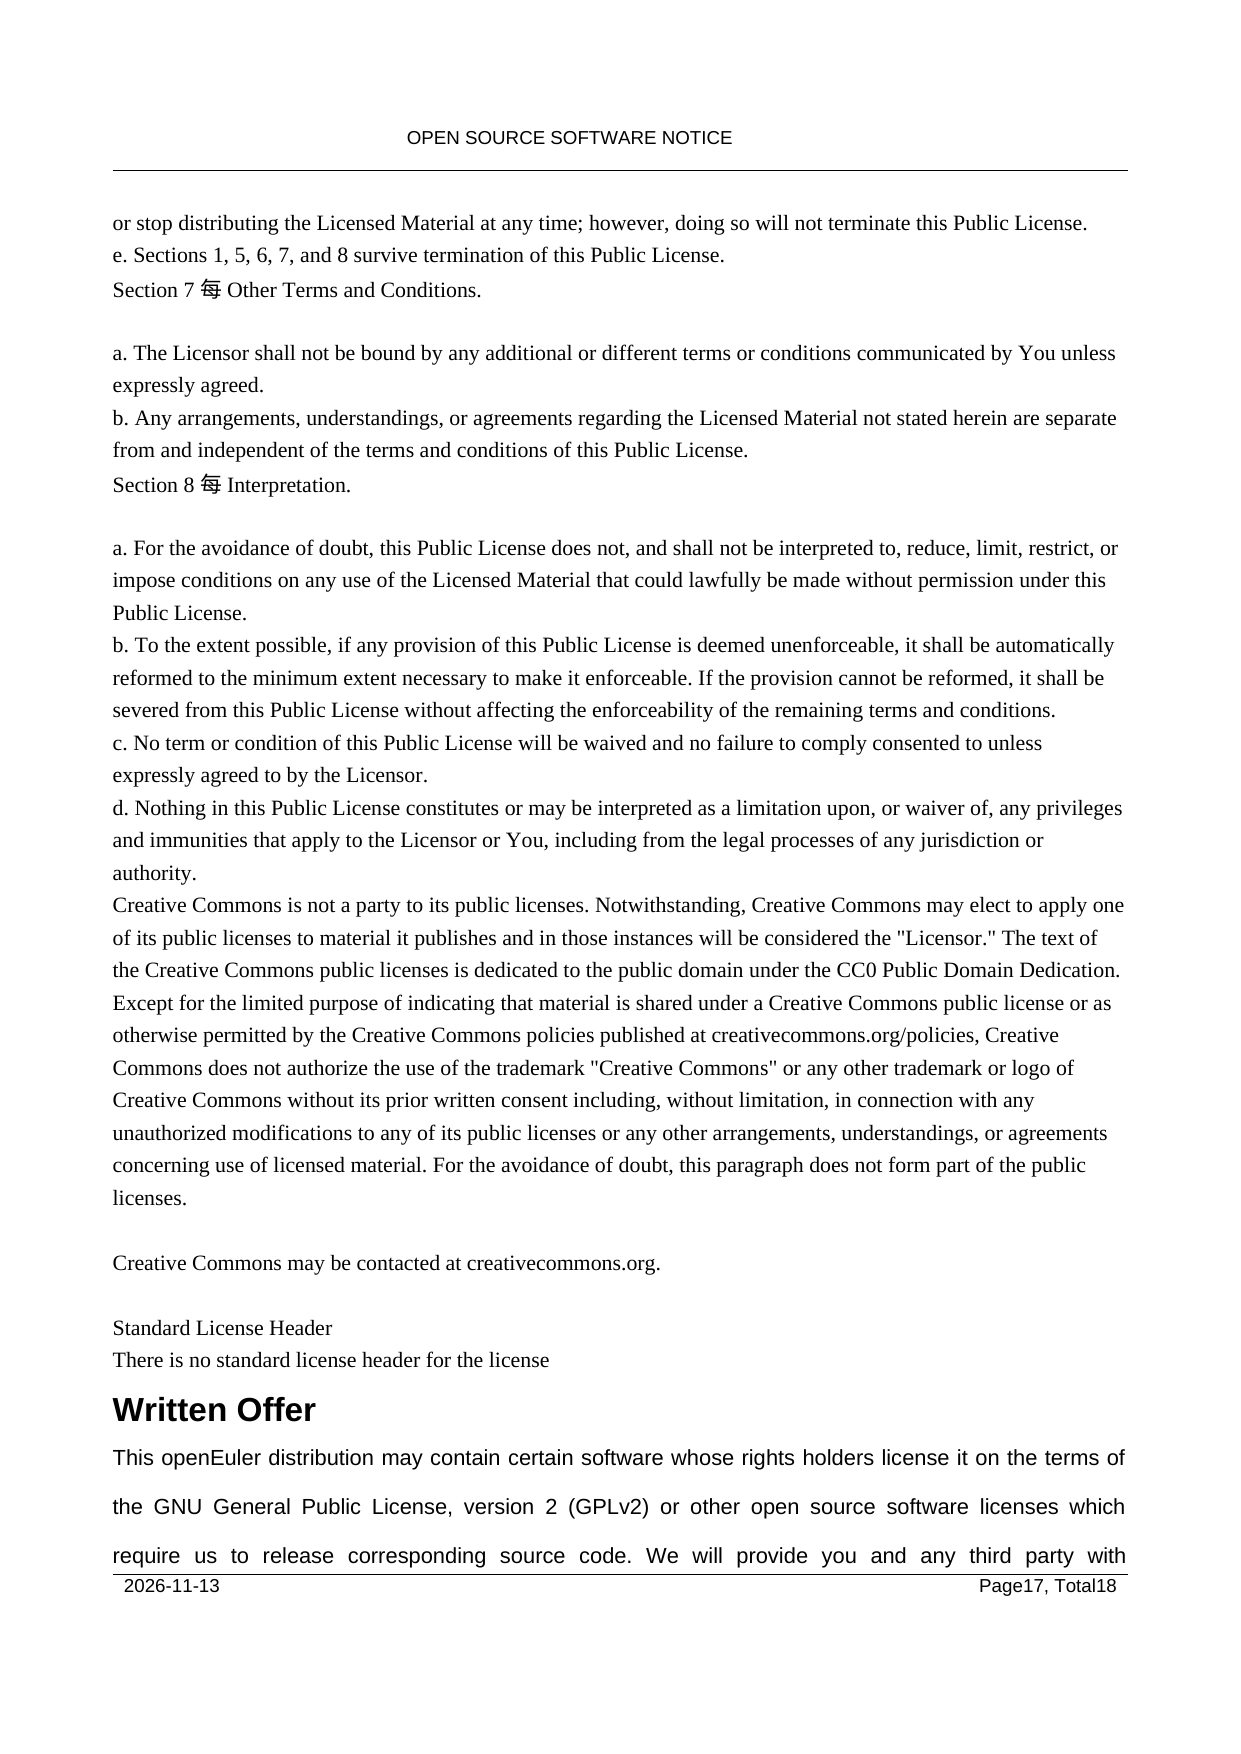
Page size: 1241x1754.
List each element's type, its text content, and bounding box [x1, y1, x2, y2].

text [112, 1441, 1128, 1571]
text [112, 206, 1128, 1376]
text Written Offer [112, 1376, 1128, 1441]
